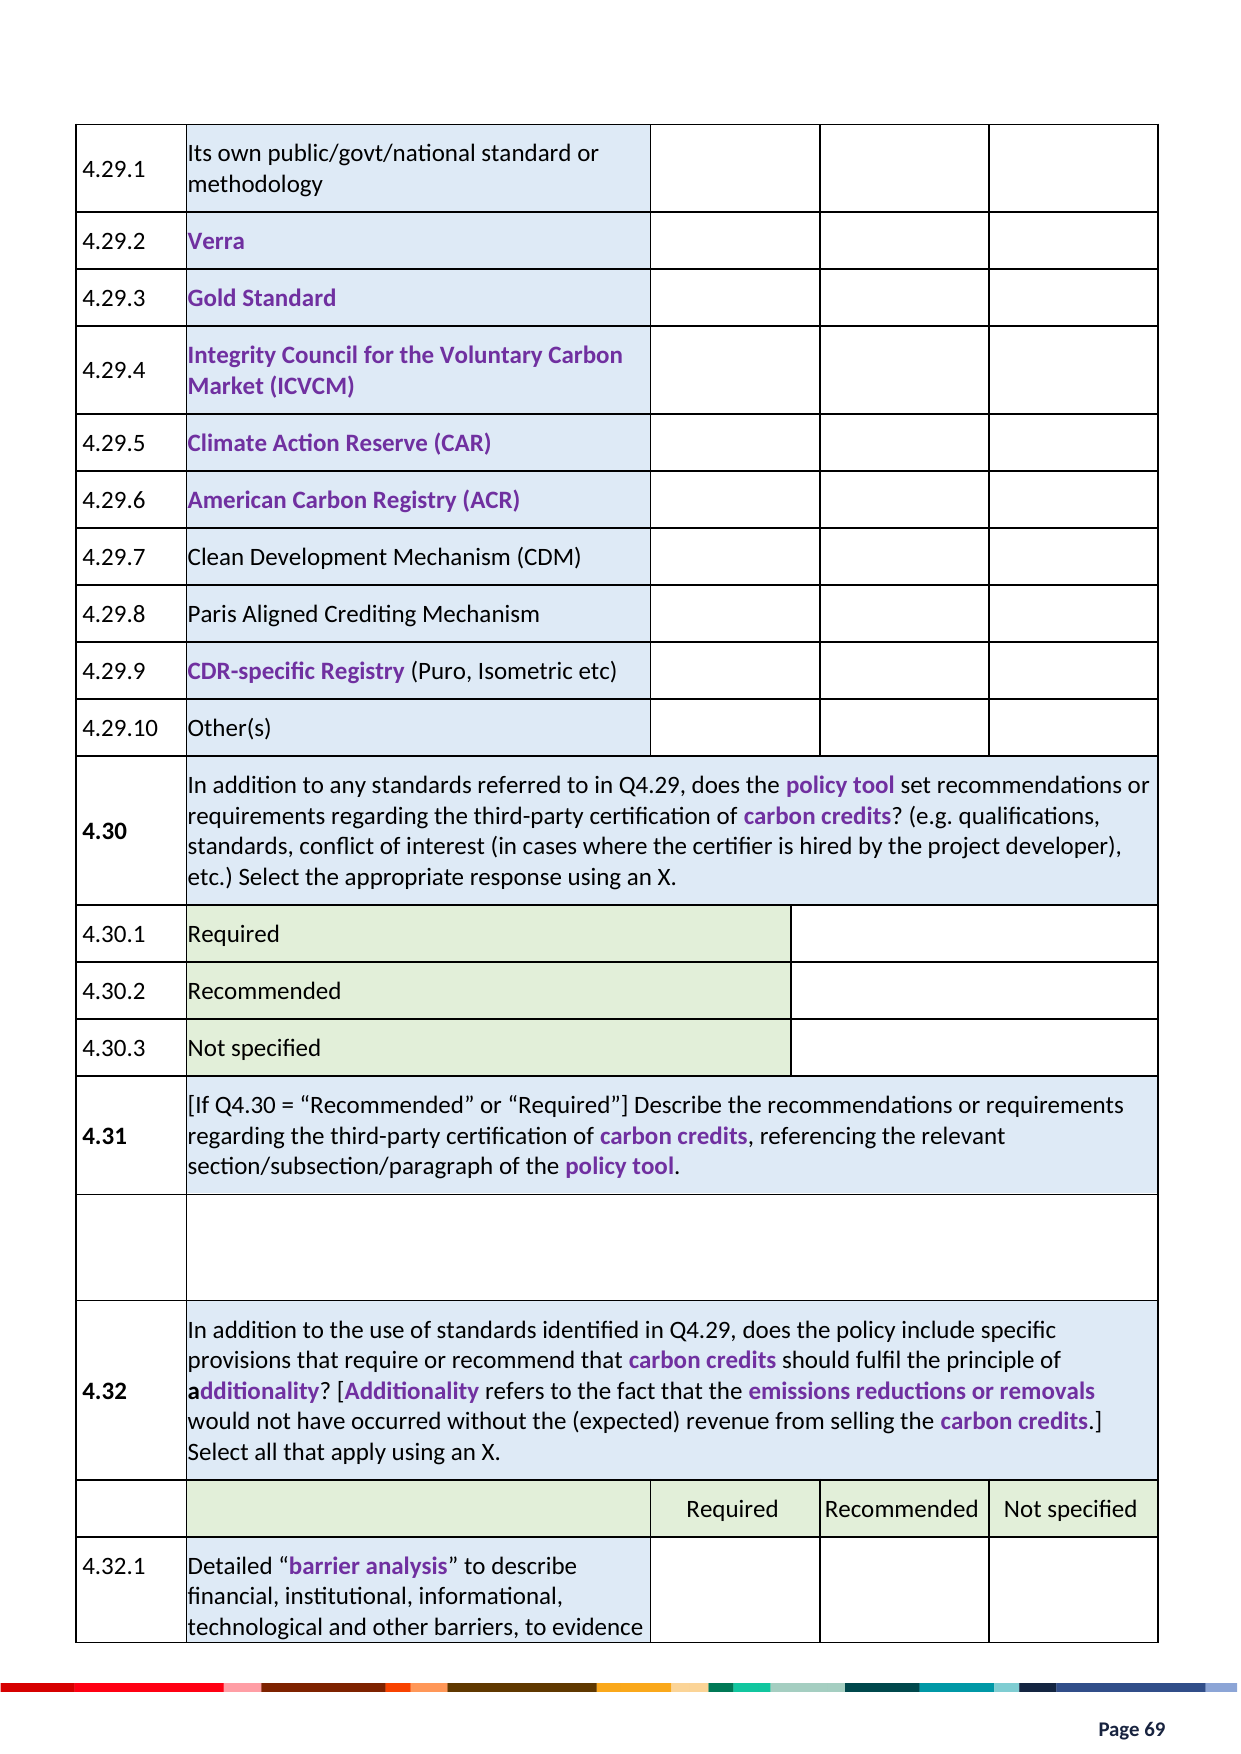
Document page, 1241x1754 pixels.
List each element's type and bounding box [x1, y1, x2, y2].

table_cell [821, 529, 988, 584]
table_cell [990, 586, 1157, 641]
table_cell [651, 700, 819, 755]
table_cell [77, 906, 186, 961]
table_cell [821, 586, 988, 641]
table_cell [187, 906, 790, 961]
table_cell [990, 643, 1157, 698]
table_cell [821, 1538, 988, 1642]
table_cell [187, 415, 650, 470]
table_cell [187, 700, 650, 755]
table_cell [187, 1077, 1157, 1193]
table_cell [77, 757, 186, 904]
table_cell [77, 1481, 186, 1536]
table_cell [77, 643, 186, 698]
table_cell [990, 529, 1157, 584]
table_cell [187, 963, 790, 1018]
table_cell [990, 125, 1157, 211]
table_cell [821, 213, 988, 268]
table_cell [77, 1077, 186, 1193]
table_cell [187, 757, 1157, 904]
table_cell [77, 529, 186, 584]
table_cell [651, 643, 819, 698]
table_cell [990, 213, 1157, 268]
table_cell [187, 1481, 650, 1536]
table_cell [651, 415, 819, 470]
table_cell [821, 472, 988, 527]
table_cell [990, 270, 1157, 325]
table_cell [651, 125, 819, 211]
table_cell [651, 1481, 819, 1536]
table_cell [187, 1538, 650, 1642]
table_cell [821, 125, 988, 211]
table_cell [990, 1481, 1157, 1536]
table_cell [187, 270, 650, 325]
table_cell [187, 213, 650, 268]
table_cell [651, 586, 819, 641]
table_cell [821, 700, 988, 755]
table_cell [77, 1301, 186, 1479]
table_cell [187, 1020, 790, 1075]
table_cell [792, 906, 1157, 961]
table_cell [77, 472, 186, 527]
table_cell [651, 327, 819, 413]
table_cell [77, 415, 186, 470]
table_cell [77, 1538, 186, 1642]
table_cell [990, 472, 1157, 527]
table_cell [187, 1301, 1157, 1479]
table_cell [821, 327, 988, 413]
picture [0, 1683, 1236, 1692]
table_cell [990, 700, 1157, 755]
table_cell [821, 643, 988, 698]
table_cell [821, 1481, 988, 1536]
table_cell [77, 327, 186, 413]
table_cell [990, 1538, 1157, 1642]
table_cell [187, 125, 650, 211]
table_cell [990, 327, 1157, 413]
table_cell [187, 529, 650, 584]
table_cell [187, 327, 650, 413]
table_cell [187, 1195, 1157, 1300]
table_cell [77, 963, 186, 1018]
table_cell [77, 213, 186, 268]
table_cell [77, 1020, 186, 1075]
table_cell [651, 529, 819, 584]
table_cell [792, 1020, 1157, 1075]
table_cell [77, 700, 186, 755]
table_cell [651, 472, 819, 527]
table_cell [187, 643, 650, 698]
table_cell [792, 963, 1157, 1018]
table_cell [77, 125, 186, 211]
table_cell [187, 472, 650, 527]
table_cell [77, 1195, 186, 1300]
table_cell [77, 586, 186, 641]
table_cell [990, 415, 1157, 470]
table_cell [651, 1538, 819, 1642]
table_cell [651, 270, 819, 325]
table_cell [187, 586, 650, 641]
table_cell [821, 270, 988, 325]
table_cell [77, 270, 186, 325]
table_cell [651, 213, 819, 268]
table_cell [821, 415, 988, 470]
